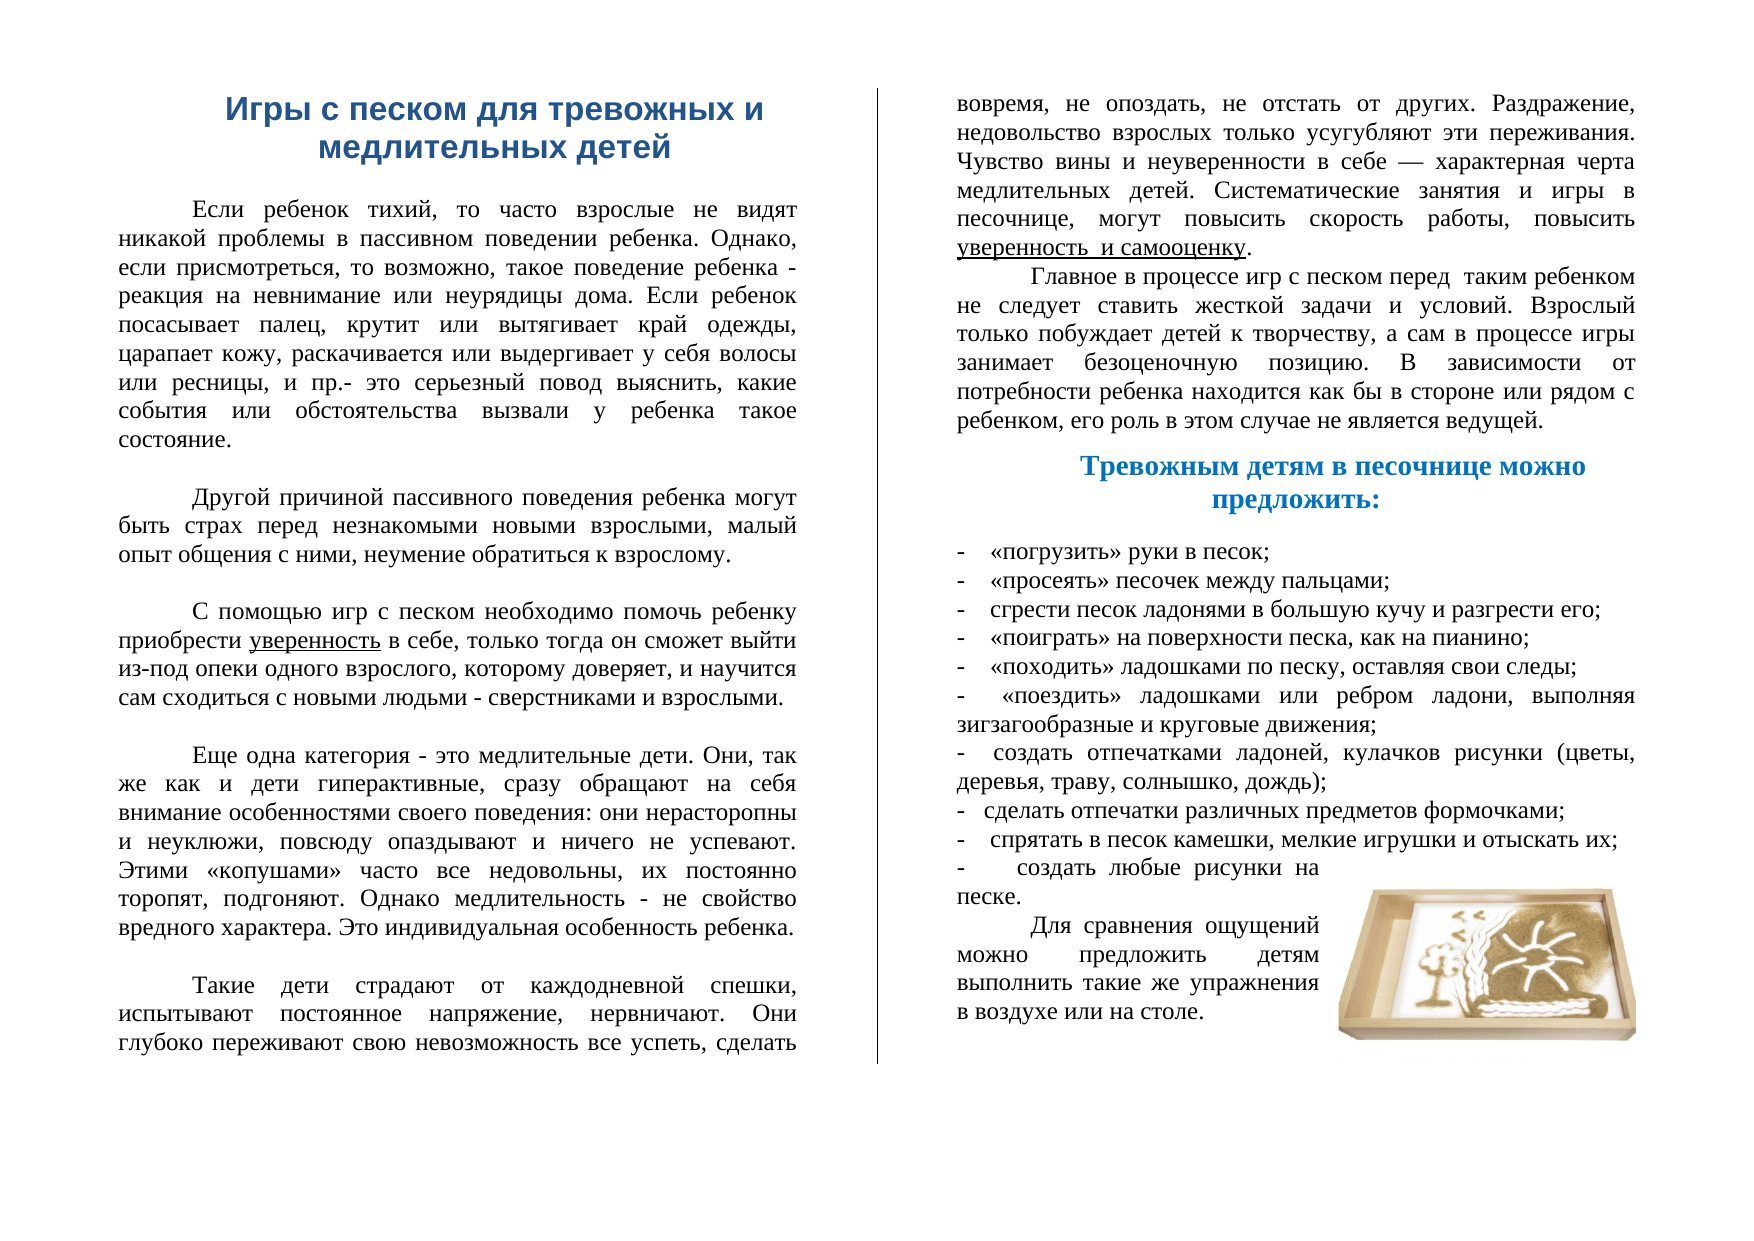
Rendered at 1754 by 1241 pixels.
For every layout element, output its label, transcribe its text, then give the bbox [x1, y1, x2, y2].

text С помощью игр с песком необходимо помочь ребенку приобрести уверенность в себе, только тогда он сможет выйти из-под опеки одного взрослого, которому доверяет, и научится сам сходиться с новыми людьми - сверстниками и взрослыми. [118, 596, 797, 711]
text Если ребенок тихий, то часто взрослые не видят никакой проблемы в пассивном поведении ребенка. Однако, если присмотреться, то возможно, такое поведение ребенка - реакция на невнимание или неурядицы дома. Если ребенок посасывает палец, крутит или вытягивает край одежды, царапает кожу, раскачивается или выдергивает у себя волосы или ресницы, и пр.- это серьезный повод выяснить, какие события или обстоятельства вызвали у ребенка такое состояние. [118, 194, 797, 453]
text - «поиграть» на поверхности песка, как на пианино; [957, 622, 1636, 651]
text - «погрузить» руки в песок; [957, 536, 1636, 565]
text - «походить» ладошками по песку, оставляя свои следы; [957, 651, 1636, 680]
text Такие дети страдают от каждодневной спешки, испытывают постоянное напряжение, нервничают. Они глубоко переживают свою невозможность все успеть, сделать вовремя, не опоздать, не отстать от других. Раздражение, недовольство взрослых только усугубляют эти переживания. Чувство вины и неуверенности в себе — характерная черта медлительных детей. Систематические занятия и игры в песочнице, могут повысить скорость работы, повысить уверенность и самооценку. [957, 88, 1636, 261]
text Тревожным детям в песочнице можно предложить: [957, 448, 1636, 515]
text - спрятать в песок камешки, мелкие игрушки и отыскать их; [957, 824, 1636, 852]
text Главное в процессе игр с песком перед таким ребенком не следует ставить жесткой задачи и условий. Взрослый только побуждает детей к творчеству, а сам в процессе игры занимает безоценочную позицию. В зависимости от потребности ребенка находится как бы в стороне или рядом с ребенком, его роль в этом случае не является ведущей. [957, 261, 1636, 433]
text Игры с песком для тревожных и медлительных детей [192, 88, 797, 165]
text - создать любые рисунки на песке. [957, 852, 1636, 910]
text - «просеять» песочек между пальцами; [957, 565, 1636, 594]
text - «поездить» ладошками или ребром ладони, выполняя зигзагообразные и круговые движения; [957, 680, 1636, 737]
text - создать отпечатками ладоней, кулачков рисунки (цветы, деревья, траву, солнышко, дождь); [957, 737, 1636, 795]
text Еще одна категория - это медлительные дети. Они, так же как и дети гиперактивные, сразу обращают на себя внимание особенностями своего поведения: они нерасторопны и неуклюжи, повсюду опаздывают и ничего не успевают. Этими «копушами» часто все недовольны, их постоянно торопят, подгоняют. Однако медлительность - не свойство вредного характера. Это индивидуальная особенность ребенка. [118, 740, 797, 941]
text - сгрести песок ладонями в большую кучу и разгрести его; [957, 594, 1636, 622]
text Другой причиной пассивного поведения ребенка могут быть страх перед незнакомыми новыми взрослыми, малый опыт общения с ними, неумение обратиться к взрослому. [118, 482, 797, 568]
text - сделать отпечатки различных предметов формочками; [957, 795, 1636, 824]
text Такие дети страдают от каждодневной спешки, испытывают постоянное напряжение, нервничают. Они глубоко переживают свою невозможность все успеть, сделать вовремя, не опоздать, не отстать от других. Раздражение, недовольство взрослых только усугубляют эти переживания. Чувство вины и неуверенности в себе — характерная черта медлительных детей. Систематические занятия и игры в песочнице, могут повысить скорость работы, повысить уверенность и самооценку. [118, 970, 797, 1056]
text Для сравнения ощущений можно предложить детям выполнить такие же упражнения в воздухе или на столе. [957, 910, 1338, 1025]
picture [1338, 864, 1636, 1063]
